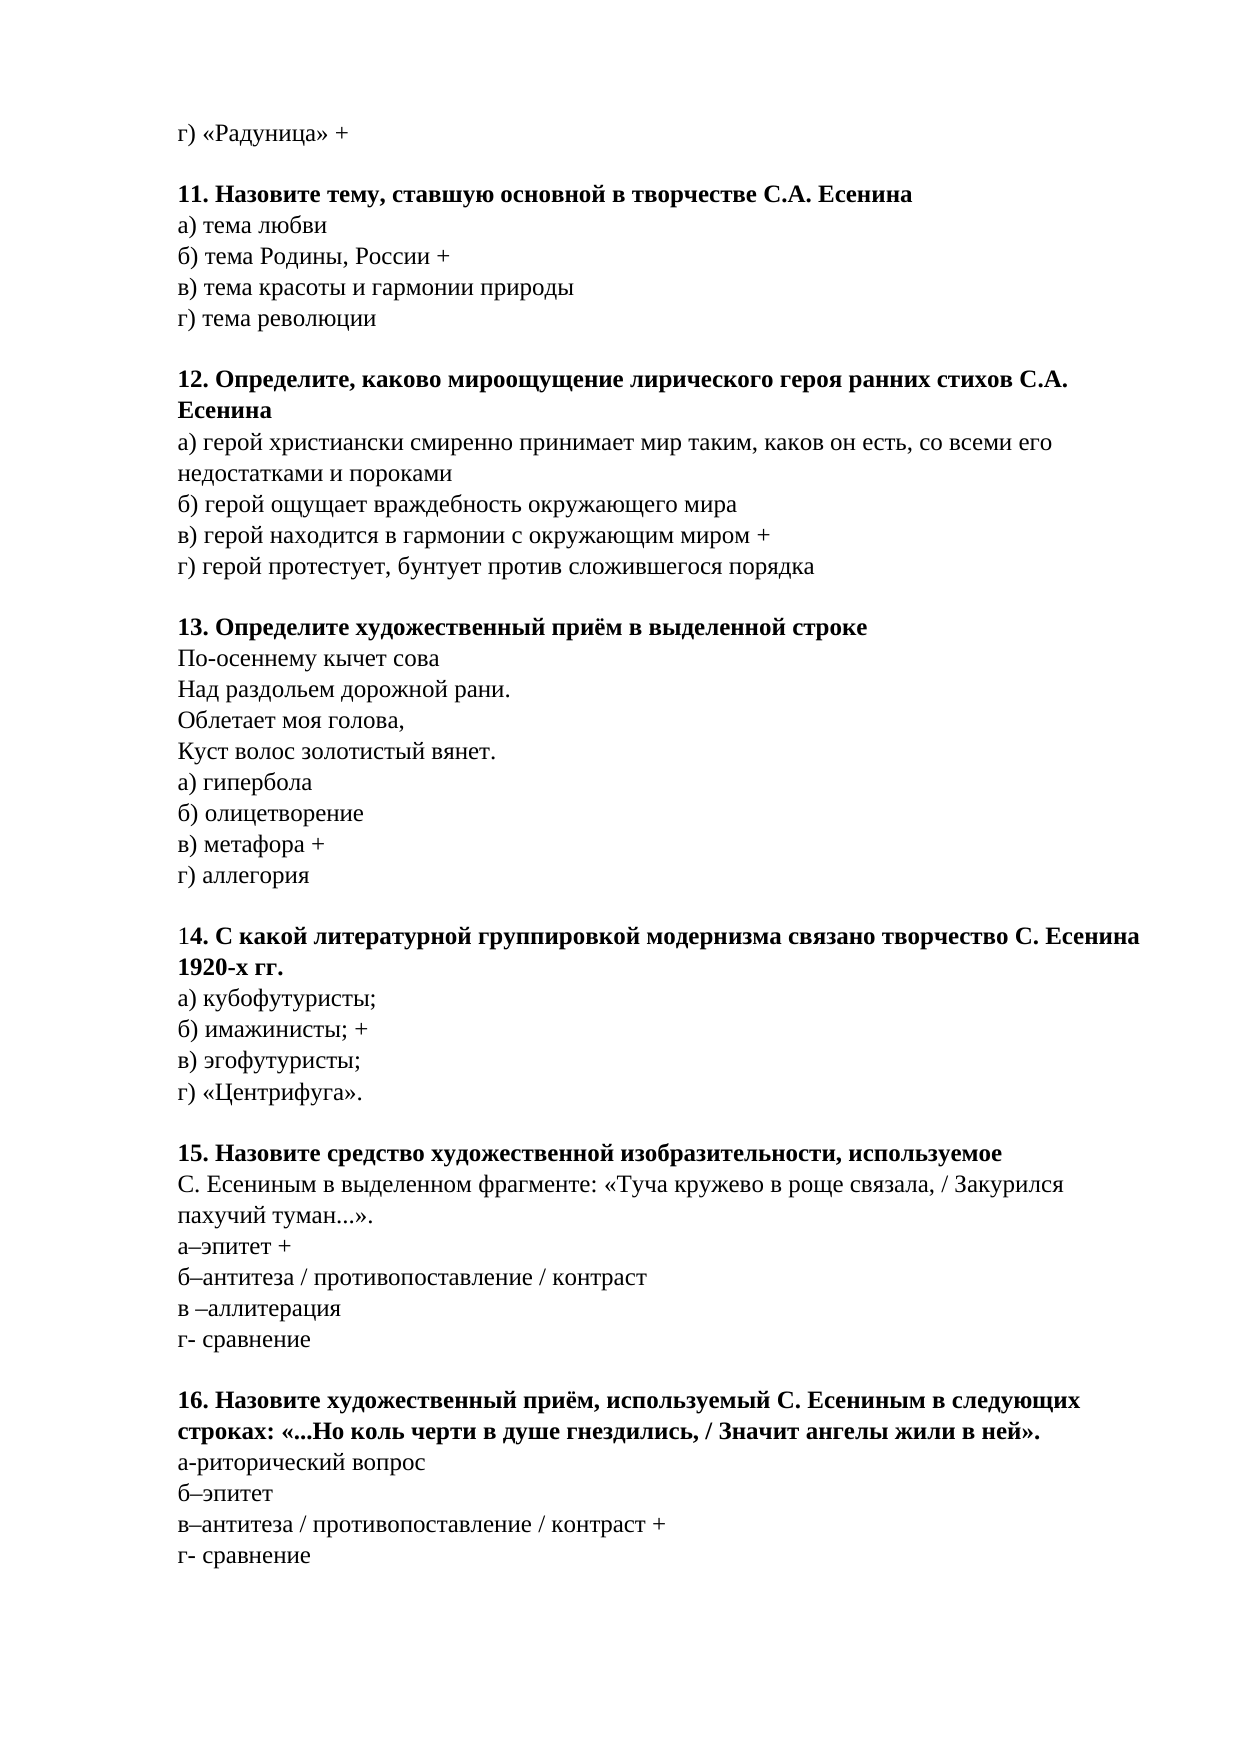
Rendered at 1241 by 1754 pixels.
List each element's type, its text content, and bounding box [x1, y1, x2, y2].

text 12. Определите, каково мироощущение лирического героя ранних стихов С.А. Есенина а) герой христиански смиренно принимает мир таким, каков он есть, со всеми его недостатками и пороками б) герой ощущает враждебность окружающего мира в) герой находится в гармонии с окружающим миром + г) герой протестует, бунтует против сложившегося порядка [177, 364, 1152, 610]
text 15. Назовите средство художественной изобразительности, используемое С. Есениным в выделенном фрагменте: «Туча кружево в роще связала, / Закурился пахучий туман...». а–эпитет + б–антитеза / противопоставление / контраст в –аллитерация г- сравнение [177, 1138, 1152, 1383]
text 16. Назовите художественный приём, используемый С. Есениным в следующих строках: «...Но коль черти в душе гнездились, / Значит ангелы жили в ней». а-риторический вопрос б–эпитет в–антитеза / противопоставление / контраст + г- сравнение [177, 1385, 1152, 1599]
text 13. Определите художественный приём в выделенной строке По-осеннему кычет сова Над раздольем дорожной рани. Облетает моя голова, Куст волос золотистый вянет. а) гипербола б) олицетворение в) метафора + г) аллегория [177, 612, 1152, 919]
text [177, 118, 1152, 177]
text 11. Назовите тему, ставшую основной в творчестве С.А. Есенина а) тема любви б) тема Родины, России + в) тема красоты и гармонии природы г) тема революции [177, 179, 1152, 362]
text 14. С какой литературной группировкой модернизма связано творчество С. Есенина 1920-х гг. а) кубофутуристы; б) имажинисты; + в) эгофутуристы; г) «Центрифуга». [177, 921, 1152, 1136]
